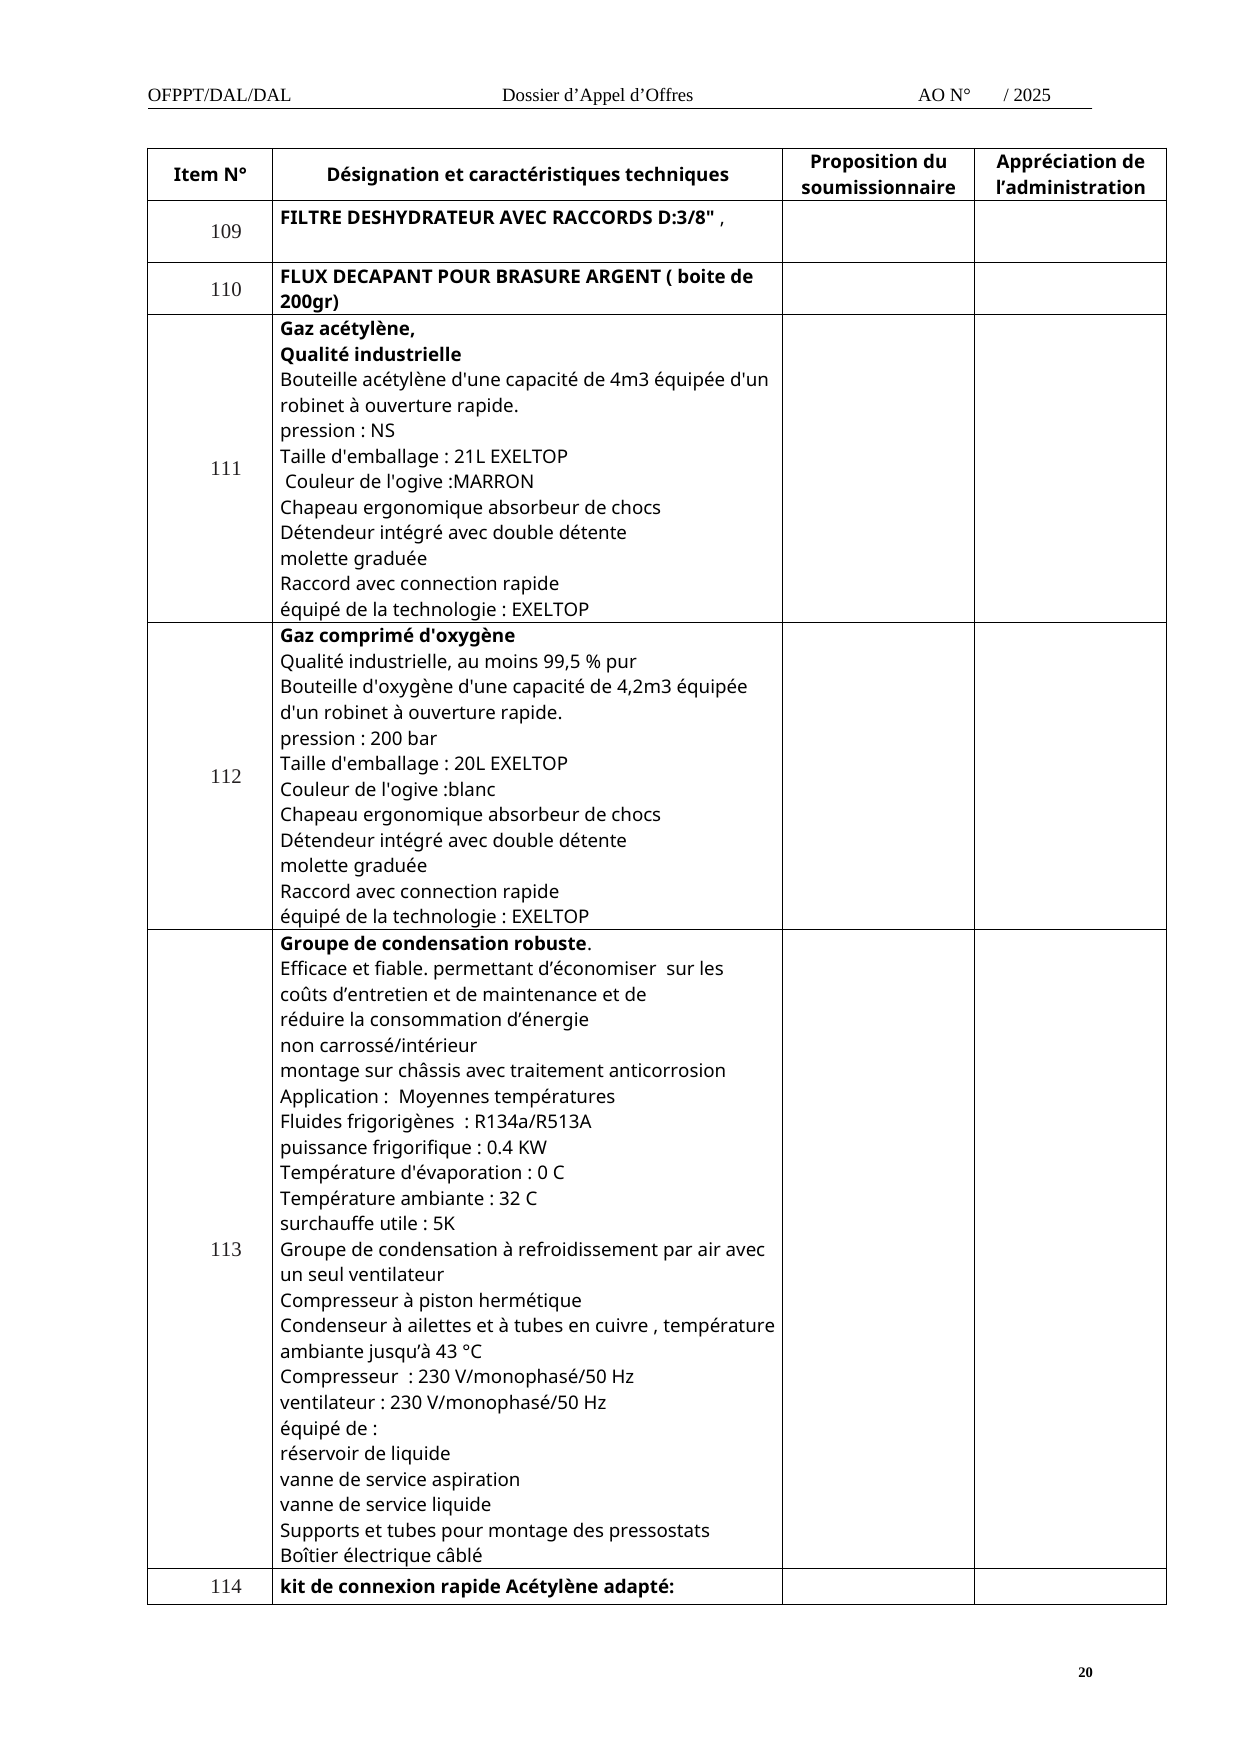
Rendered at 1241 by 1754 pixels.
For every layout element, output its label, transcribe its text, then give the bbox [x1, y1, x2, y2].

table_cell [975, 315, 1166, 622]
table_cell [975, 1569, 1166, 1604]
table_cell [273, 1569, 782, 1604]
table_cell [975, 263, 1166, 314]
table_header Proposition du soumissionnaire [783, 149, 974, 200]
table_cell [975, 623, 1166, 929]
table_cell Groupe de condensation robuste. Efficace et fiable. permettant d’économiser sur les coûts d’entretien et de maintenance et de réduire la consommation d’énergie non carrossé/intérieur montage sur châssis avec traitement anticorrosion Application : Moyennes températures Fluides frigorigènes : R134a/R513A puissance frigorifique : 0.4 KW Température d'évaporation : 0 C Température ambiante : 32 C surchauffe utile : 5K Groupe de condensation à refroidissement par air avec un seul ventilateur Compresseur à piston hermétique Condenseur à ailettes et à tubes en cuivre , température ambiante jusqu’à 43 °C Compresseur : 230 V/monophasé/50 Hz ventilateur : 230 V/monophasé/50 Hz équipé de : réservoir de liquide vanne de service aspiration vanne de service liquide Supports et tubes pour montage des pressostats Boîtier électrique câblé [273, 930, 782, 1568]
table_cell [148, 1569, 272, 1604]
table_cell [783, 930, 974, 1568]
table_header Appréciation de l’administration [975, 149, 1166, 200]
table_cell [783, 623, 974, 929]
table_header Désignation et caractéristiques techniques [273, 149, 782, 200]
table_cell [148, 930, 272, 1568]
table_cell [975, 930, 1166, 1568]
table_cell Gaz comprimé d'oxygène Qualité industrielle, au moins 99,5 % pur Bouteille d'oxygène d'une capacité de 4,2m3 équipée d'un robinet à ouverture rapide. pression : 200 bar Taille d'emballage : 20L EXELTOP Couleur de l'ogive :blanc Chapeau ergonomique absorbeur de chocs Détendeur intégré avec double détente molette graduée Raccord avec connection rapide équipé de la technologie : EXELTOP [273, 623, 782, 929]
table_cell [148, 623, 272, 929]
table_cell [783, 201, 974, 262]
table_cell [975, 201, 1166, 262]
table_cell [783, 315, 974, 622]
table_cell [783, 263, 974, 314]
table_cell [783, 1569, 974, 1604]
table_cell FLUX DECAPANT POUR BRASURE ARGENT ( boite de 200gr) [273, 263, 782, 314]
table_cell Gaz acétylène, Qualité industrielle Bouteille acétylène d'une capacité de 4m3 équipée d'un robinet à ouverture rapide. pression : NS Taille d'emballage : 21L EXELTOP Couleur de l'ogive :MARRON Chapeau ergonomique absorbeur de chocs Détendeur intégré avec double détente molette graduée Raccord avec connection rapide équipé de la technologie : EXELTOP [273, 315, 782, 622]
table_header Item N° [148, 149, 272, 200]
table_cell [148, 315, 272, 622]
table_cell [148, 263, 272, 314]
table_cell [148, 201, 272, 262]
table_cell FILTRE DESHYDRATEUR AVEC RACCORDS D:3/8" , [273, 201, 782, 262]
